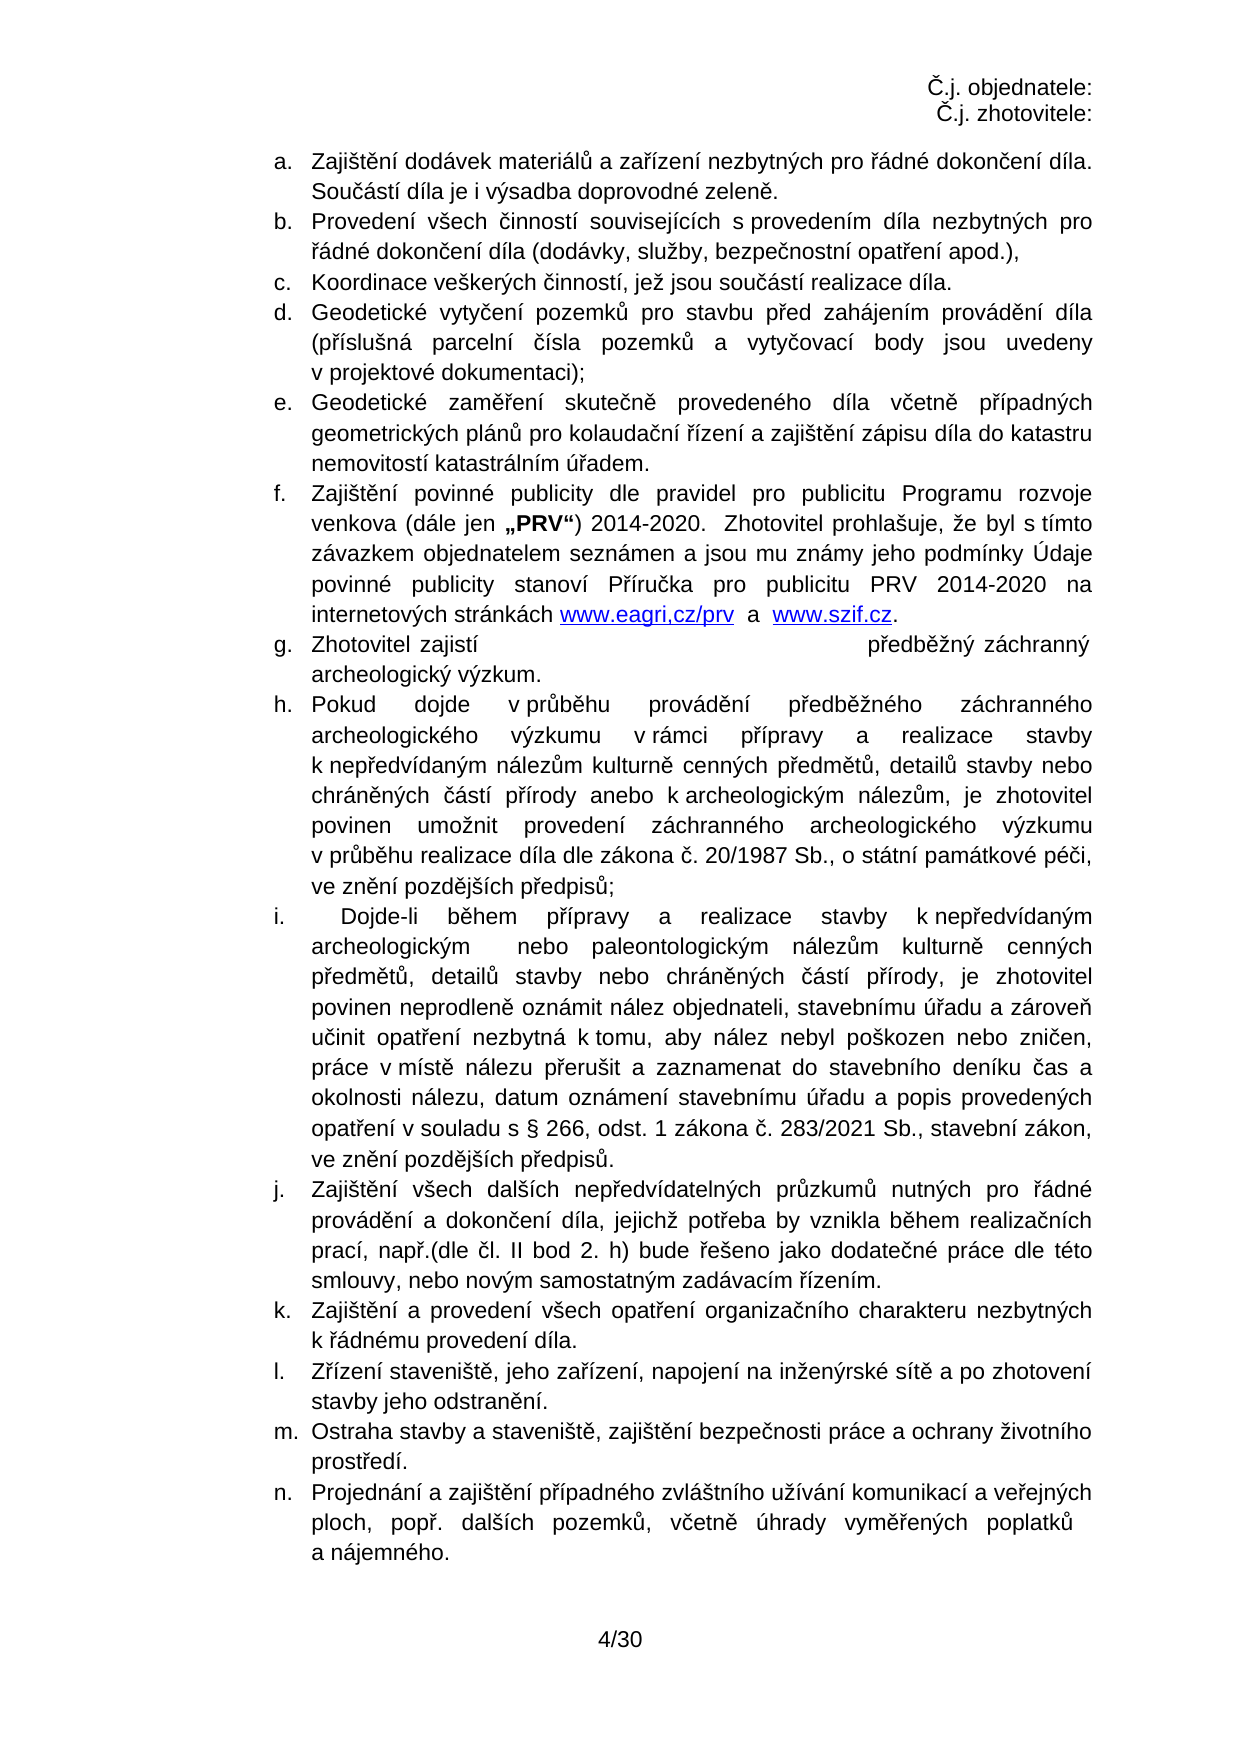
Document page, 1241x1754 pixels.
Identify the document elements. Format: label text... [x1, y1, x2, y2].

list Zajištění dodávek materiálů a zařízení nezbytných pro řádné dokončení díla. Součástí díla je i výsadba doprovodné zeleně. [274, 148, 1093, 204]
list Ostraha stavby a staveniště, zajištění bezpečnosti práce a ochrany životního prostředí. [274, 1418, 1093, 1474]
list Zajištění všech dalších nepředvídatelných průzkumů nutných pro řádné provádění a dokončení díla, jejichž potřeba by vznikla během realizačních prací, např.(dle čl. II bod 2. h) bude řešeno jako dodatečné práce dle této smlouvy, nebo novým samostatným zadávacím řízením. [274, 1176, 1093, 1293]
list Zhotovitel zajistí předběžný záchranný archeologický výzkum. [274, 631, 1093, 687]
list Provedení všech činností souvisejících s provedením díla nezbytných pro řádné dokončení díla (dodávky, služby, bezpečnostní opatření apod.), [274, 208, 1093, 264]
list Zajištění a provedení všech opatření organizačního charakteru nezbytných k řádnému provedení díla. [274, 1297, 1093, 1354]
list Pokud dojde v průběhu provádění předběžného záchranného archeologického výzkumu v rámci přípravy a realizace stavby k nepředvídaným nálezům kulturně cenných předmětů, detailů stavby nebo chráněných částí přírody anebo k archeologickým nálezům, je zhotovitel povinen umožnit provedení záchranného archeologického výzkumu v průběhu realizace díla dle zákona č. 20/1987 Sb., o státní památkové péči, ve znění pozdějších předpisů; [274, 691, 1093, 899]
list Zřízení staveniště, jeho zařízení, napojení na inženýrské sítě a po zhotovení stavby jeho odstranění. [274, 1358, 1093, 1414]
list Dojde-li během přípravy a realizace stavby k nepředvídaným archeologickým nebo paleontologickým nálezům kulturně cenných předmětů, detailů stavby nebo chráněných částí přírody, je zhotovitel povinen neprodleně oznámit nález objednateli, stavebnímu úřadu a zároveň učinit opatření nezbytná k tomu, aby nález nebyl poškozen nebo zničen, práce v místě nálezu přerušit a zaznamenat do stavebního deníku čas a okolnosti nálezu, datum oznámení stavebnímu úřadu a popis provedených opatření v souladu s § 266, odst. 1 zákona č. 283/2021 Sb., stavební zákon, ve znění pozdějších předpisů. [274, 903, 1093, 1172]
list Zajištění povinné publicity dle pravidel pro publicitu Programu rozvoje venkova (dále jen „PRV“) 2014-2020. Zhotovitel prohlašuje, že byl s tímto závazkem objednatelem seznámen a jsou mu známy jeho podmínky Údaje povinné publicity stanoví Příručka pro publicitu PRV 2014-2020 na internetových stránkách www.eagri,cz/prv a www.szif.cz. [274, 480, 1093, 627]
list Geodetické vytyčení pozemků pro stavbu před zahájením provádění díla (příslušná parcelní čísla pozemků a vytyčovací body jsou uvedeny v projektové dokumentaci); [274, 299, 1093, 385]
list Geodetické zaměření skutečně provedeného díla včetně případných geometrických plánů pro kolaudační řízení a zajištění zápisu díla do katastru nemovitostí katastrálním úřadem. [274, 389, 1093, 476]
list Koordinace veškerých činností, jež jsou součástí realizace díla. [274, 268, 1093, 295]
list Projednání a zajištění případného zvláštního užívání komunikací a veřejných ploch, popř. dalších pozemků, včetně úhrady vyměřených poplatků a nájemného. [274, 1478, 1093, 1565]
